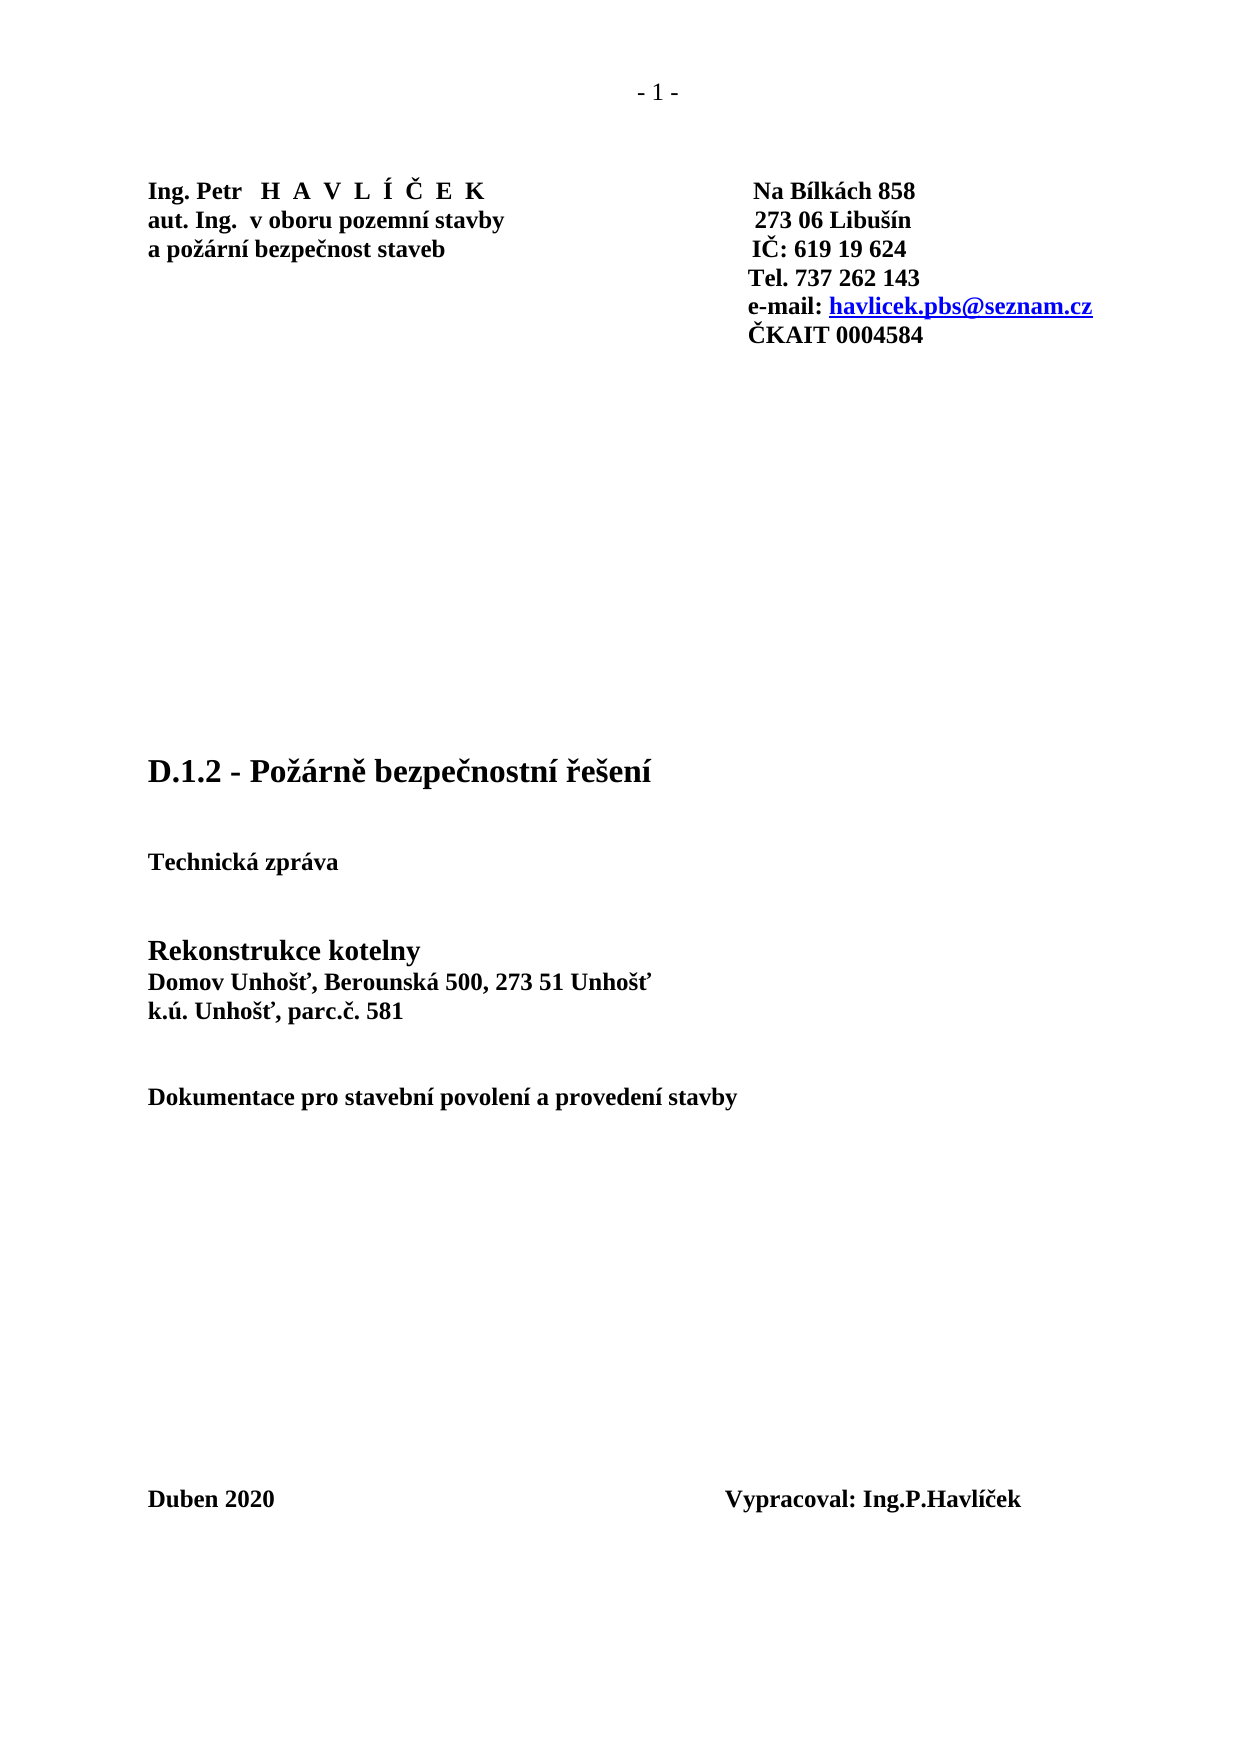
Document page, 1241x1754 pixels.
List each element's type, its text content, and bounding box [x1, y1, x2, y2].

text Dokumentace pro stavební povolení a provedení stavby [148, 1082, 1092, 1111]
text k.ú. Unhošť, parc.č. 581 [148, 996, 1092, 1024]
text aut. Ing. v oboru pozemní stavby 273 06 Libušín [148, 205, 1092, 234]
text ČKAIT 0004584 [148, 320, 1092, 349]
text Technická zpráva [148, 847, 1092, 876]
text Tel. 737 262 143 [148, 263, 1092, 291]
text a požární bezpečnost staveb IČ: 619 19 624 [148, 234, 1092, 263]
text Rekonstrukce kotelny [148, 933, 1092, 967]
text Ing. Petr H A V L Í Č E K Na Bílkách 858 [148, 176, 1092, 205]
text e-mail: havlicek.pbs@seznam.cz [148, 291, 1092, 320]
text D.1.2 - Požárně bezpečnostní řešení [148, 751, 1092, 790]
text Duben 2020 Vypracoval: Ing.P.Havlíček [148, 1484, 1092, 1513]
text Domov Unhošť, Berounská 500, 273 51 Unhošť [148, 967, 1092, 996]
